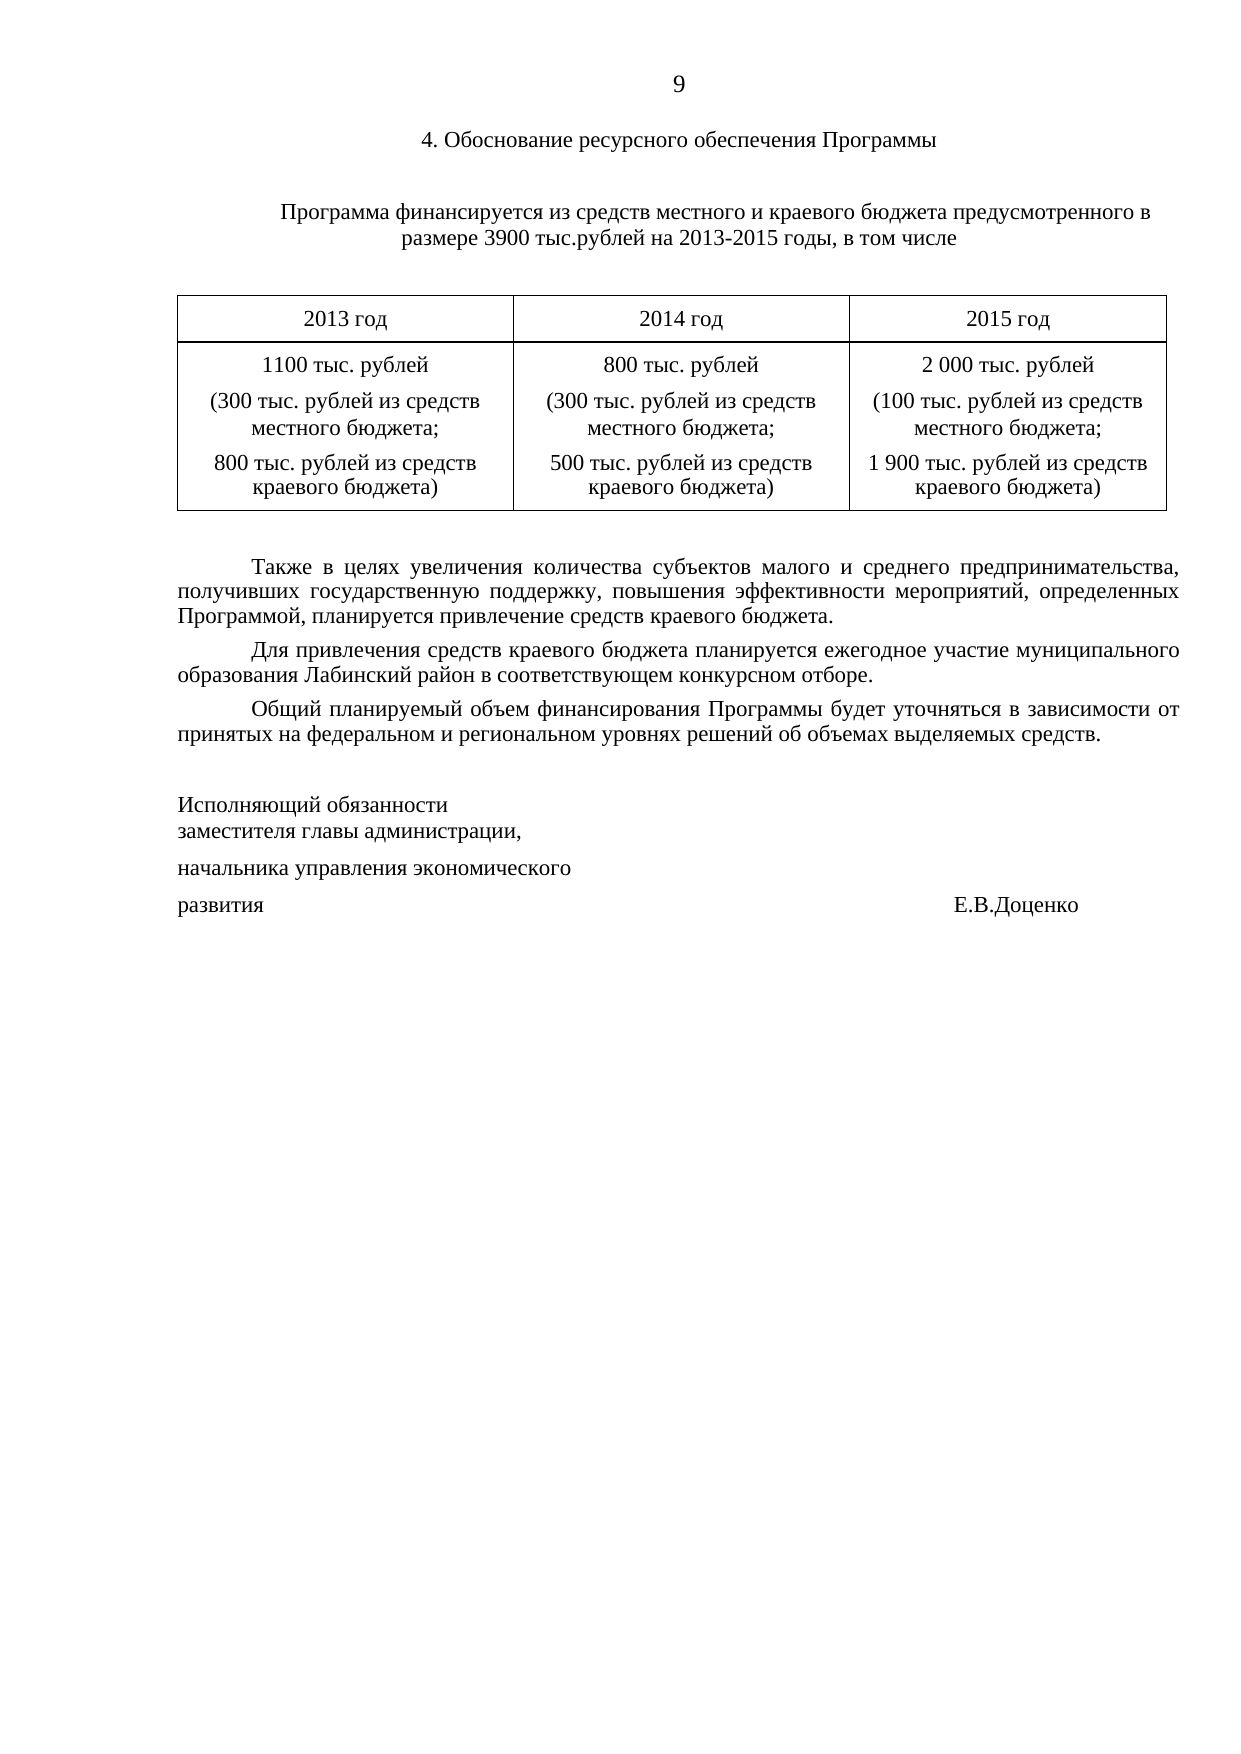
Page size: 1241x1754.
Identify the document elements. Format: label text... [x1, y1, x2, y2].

text Для привлечения средств краевого бюджета планируется ежегодное участие муниципального образования Лабинский район в соответствующем конкурсном отборе. [177, 639, 1181, 687]
text начальника управления экономического [177, 854, 1181, 880]
text Общий планируемый объем финансирования Программы будет уточняться в зависимости от принятых на федеральном и региональном уровнях решений об объемах выделяемых средств. [177, 697, 1181, 746]
table_header 2015 год [850, 296, 1166, 341]
text 4. Обоснование ресурсного обеспечения Программы [177, 128, 1181, 153]
table_header 2013 год [178, 296, 513, 341]
table_cell 2 000 тыс. рублей (100 тыс. рублей из средств местного бюджета; 1 900 тыс. рублей из средств краевого бюджета) [850, 343, 1166, 509]
table_header 2014 год [514, 296, 849, 341]
text развития Е.В.Доценко [177, 891, 1181, 917]
text Программа финансируется из средств местного и краевого бюджета предусмотренного в размере 3900 тыс.рублей на 2013-2015 годы, в том числе [177, 198, 1181, 250]
table_cell 1100 тыс. рублей (300 тыс. рублей из средств местного бюджета; 800 тыс. рублей из средств краевого бюджета) [178, 343, 513, 509]
text Исполняющий обязанности [177, 791, 1181, 817]
text Также в целях увеличения количества субъектов малого и среднего предпринимательства, получивших государственную поддержку, повышения эффективности мероприятий, определенных Программой, планируется привлечение средств краевого бюджета. [177, 556, 1181, 628]
table_cell 800 тыс. рублей (300 тыс. рублей из средств местного бюджета; 500 тыс. рублей из средств краевого бюджета) [514, 343, 849, 509]
text заместителя главы администрации, [177, 817, 1181, 844]
